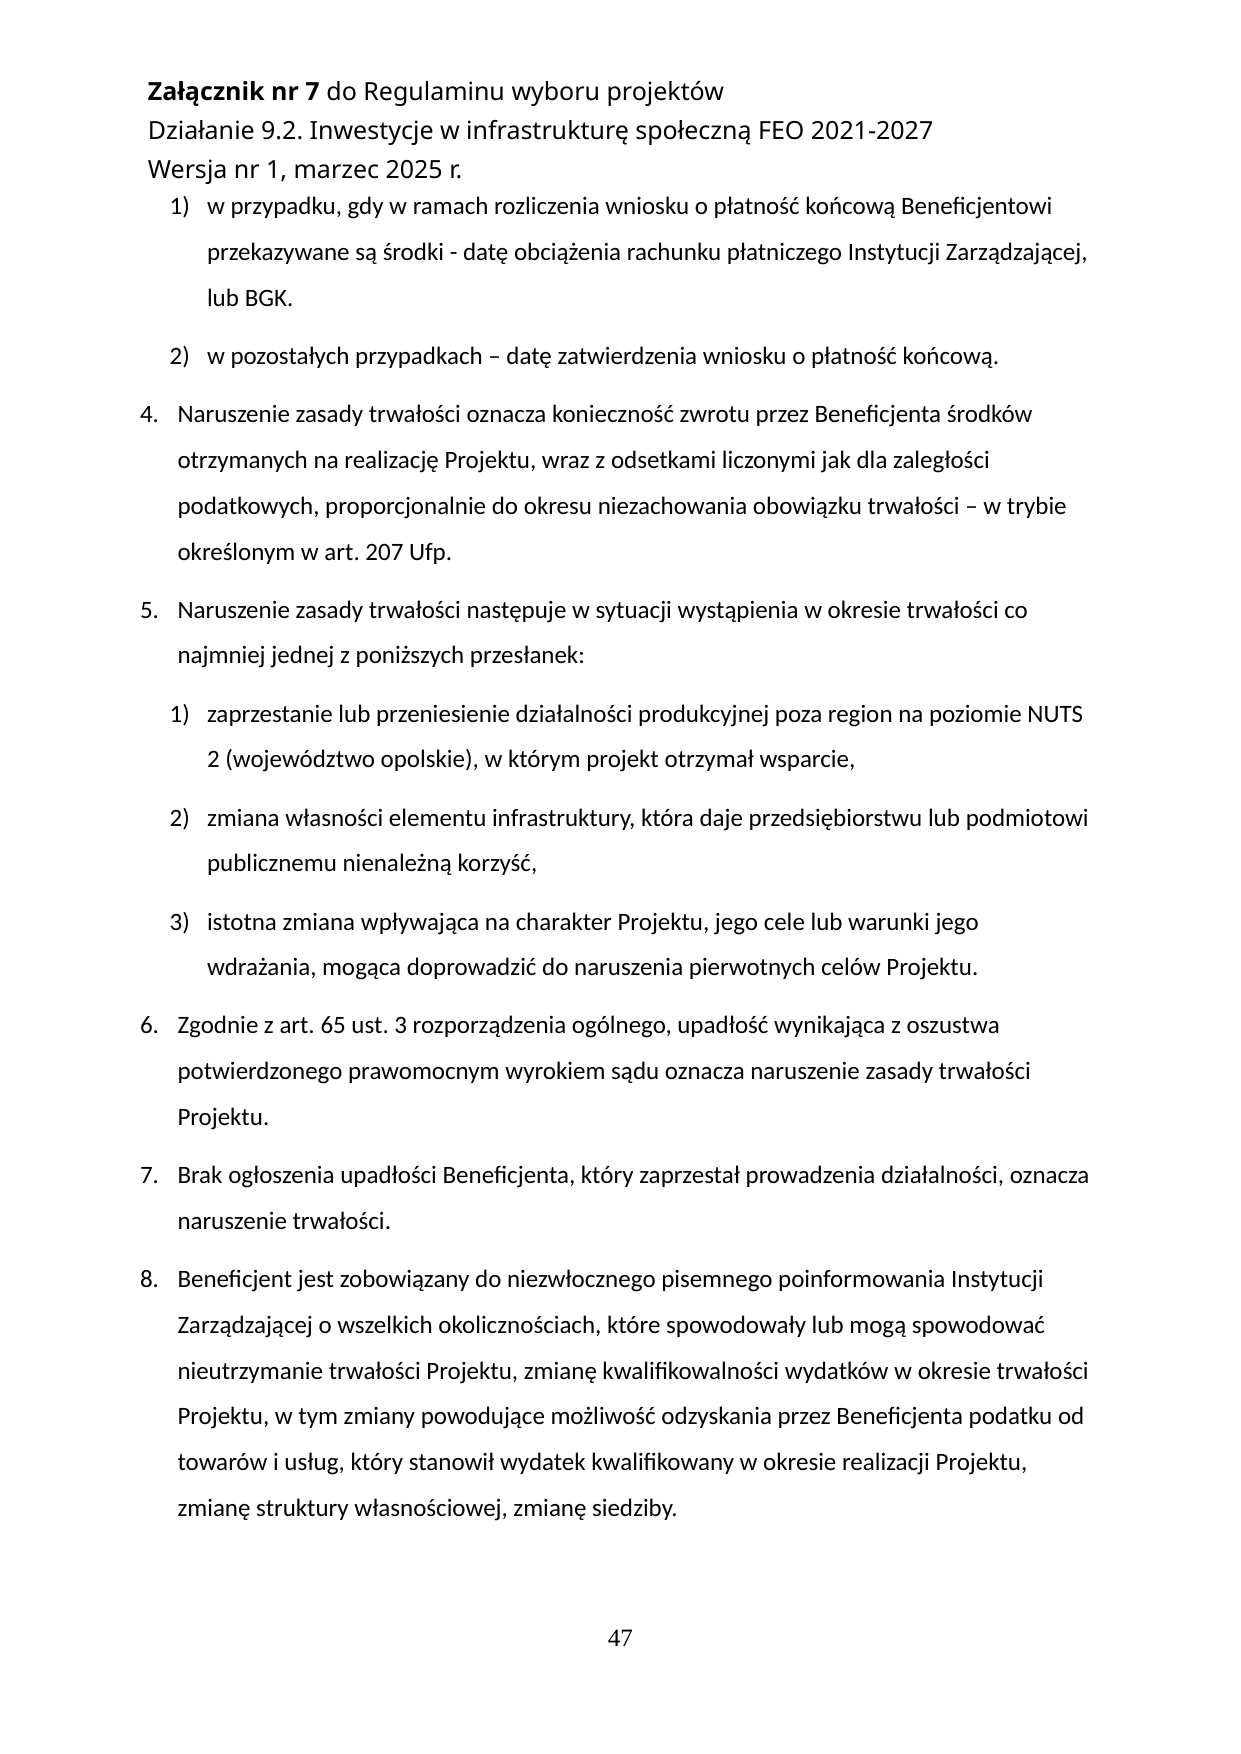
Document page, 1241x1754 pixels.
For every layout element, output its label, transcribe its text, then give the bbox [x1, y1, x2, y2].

list Brak ogłoszenia upadłości Beneficjenta, który zaprzestał prowadzenia działalności, oznacza naruszenie trwałości. [140, 1159, 1092, 1236]
list istotna zmiana wpływająca na charakter Projektu, jego cele lub warunki jego wdrażania, mogąca doprowadzić do naruszenia pierwotnych celów Projektu. [169, 906, 1092, 982]
list Beneficjent jest zobowiązany do niezwłocznego pisemnego poinformowania Instytucji Zarządzającej o wszelkich okolicznościach, które spowodowały lub mogą spowodować nieutrzymanie trwałości Projektu, zmianę kwalifikowalności wydatków w okresie trwałości Projektu, w tym zmiany powodujące możliwość odzyskania przez Beneficjenta podatku od towarów i usług, który stanowił wydatek kwalifikowany w okresie realizacji Projektu, zmianę struktury własnościowej, zmianę siedziby. [140, 1263, 1092, 1522]
list Zgodnie z art. 65 ust. 3 rozporządzenia ogólnego, upadłość wynikająca z oszustwa potwierdzonego prawomocnym wyrokiem sądu oznacza naruszenie zasady trwałości Projektu. [140, 1010, 1092, 1132]
list w pozostałych przypadkach – datę zatwierdzenia wniosku o płatność końcową. [169, 340, 1092, 371]
list w przypadku, gdy w ramach rozliczenia wniosku o płatność końcową Beneficjentowi przekazywane są środki - datę obciążenia rachunku płatniczego Instytucji Zarządzającej, lub BGK. [169, 191, 1092, 312]
list zmiana własności elementu infrastruktury, która daje przedsiębiorstwu lub podmiotowi publicznemu nienależną korzyść, [169, 802, 1092, 878]
list Naruszenie zasady trwałości oznacza konieczność zwrotu przez Beneficjenta środków otrzymanych na realizację Projektu, wraz z odsetkami liczonymi jak dla zaległości podatkowych, proporcjonalnie do okresu niezachowania obowiązku trwałości – w trybie określonym w art. 207 Ufp. [140, 398, 1092, 566]
list Naruszenie zasady trwałości następuje w sytuacji wystąpienia w okresie trwałości co najmniej jednej z poniższych przesłanek: [140, 594, 1092, 670]
list zaprzestanie lub przeniesienie działalności produkcyjnej poza region na poziomie NUTS 2 (województwo opolskie), w którym projekt otrzymał wsparcie, [169, 698, 1092, 774]
